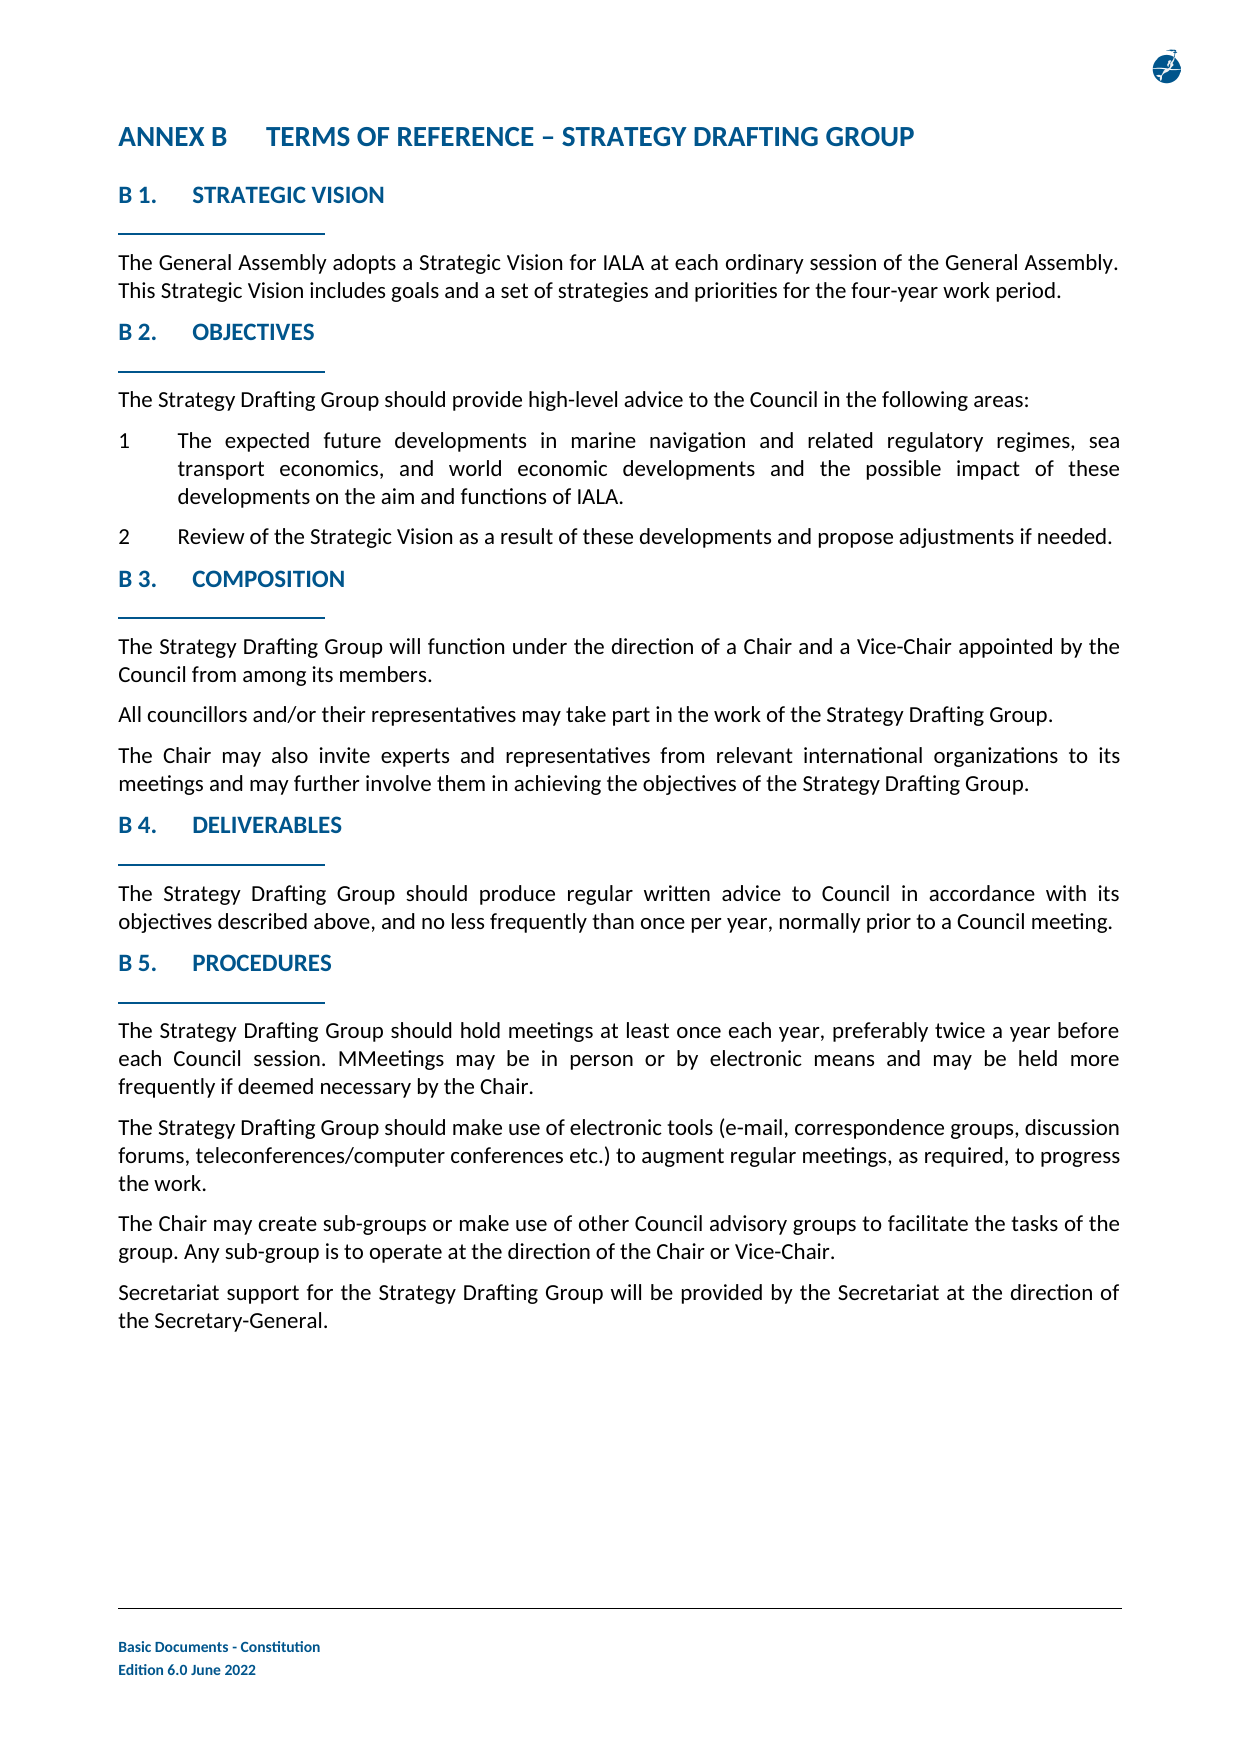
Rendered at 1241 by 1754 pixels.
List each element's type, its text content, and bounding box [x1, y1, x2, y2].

text The Chair may create sub-groups or make use of other Council advisory groups to facilitate the tasks of the group. Any sub-group is to operate at the direction of the Chair or Vice-Chair. [118, 1209, 1122, 1266]
text Objectives [118, 316, 1122, 347]
text The General Assembly adopts a Strategic Vision for IALA at each ordinary session of the General Assembly. This Strategic Vision includes goals and a set of strategies and priorities for the four-year work period. [118, 248, 1122, 304]
text Composition [118, 563, 1122, 593]
text Deliverables [118, 810, 1122, 840]
text The Strategy Drafting Group should hold meetings at least once each year, preferably twice a year before each Council session. eetings may be held more frequently if deemed necessary by the Chair. [118, 1016, 1122, 1100]
list Review of the Strategic Vision as a result of these developments and propose adjustments if needed. [118, 522, 1122, 551]
text Strategic Vision [118, 179, 1122, 209]
text The Strategy Drafting Group should provide high-level advice to the Council in the following areas: [118, 385, 1122, 413]
text The Chair may also invite experts and representatives from relevant international organizations to its meetings and may further involve them in achieving the objectives of the Strategy Drafting Group. [118, 741, 1122, 797]
text The Strategy Drafting Group will function under the direction of a Chair and a Vice-Chair appointed by the Council from among its members. [118, 632, 1122, 688]
text All councillors and/or their representatives may take part in the work of the Strategy Drafting Group. [118, 701, 1122, 729]
text The Strategy Drafting Group should make use of electronic tools (e-mail, correspondence groups, discussion forums, etc.) to augment regular meetings, as required, to progress the work. [118, 1113, 1122, 1197]
text TERMS OF REFERENCE – STRATEGY DRAFTING GROUP [118, 118, 1122, 154]
list The expected future developments in marine navigation and related regulatory regimes, sea transport economics, and world economic developments and the possible impact of these developments on the aim and functions of IALA. [118, 426, 1122, 510]
text Secretariat support for the Strategy Drafting Group will be provided by the Secretariat at the direction of the Secretary-General. [118, 1278, 1122, 1334]
text The Strategy Drafting Group should produce regular written advice to Council in accordance with its objectives described above, and no less frequently than once per year, normally prior to a Council meeting. [118, 879, 1122, 935]
picture [1121, 0, 1240, 118]
text Procedures [118, 947, 1122, 978]
